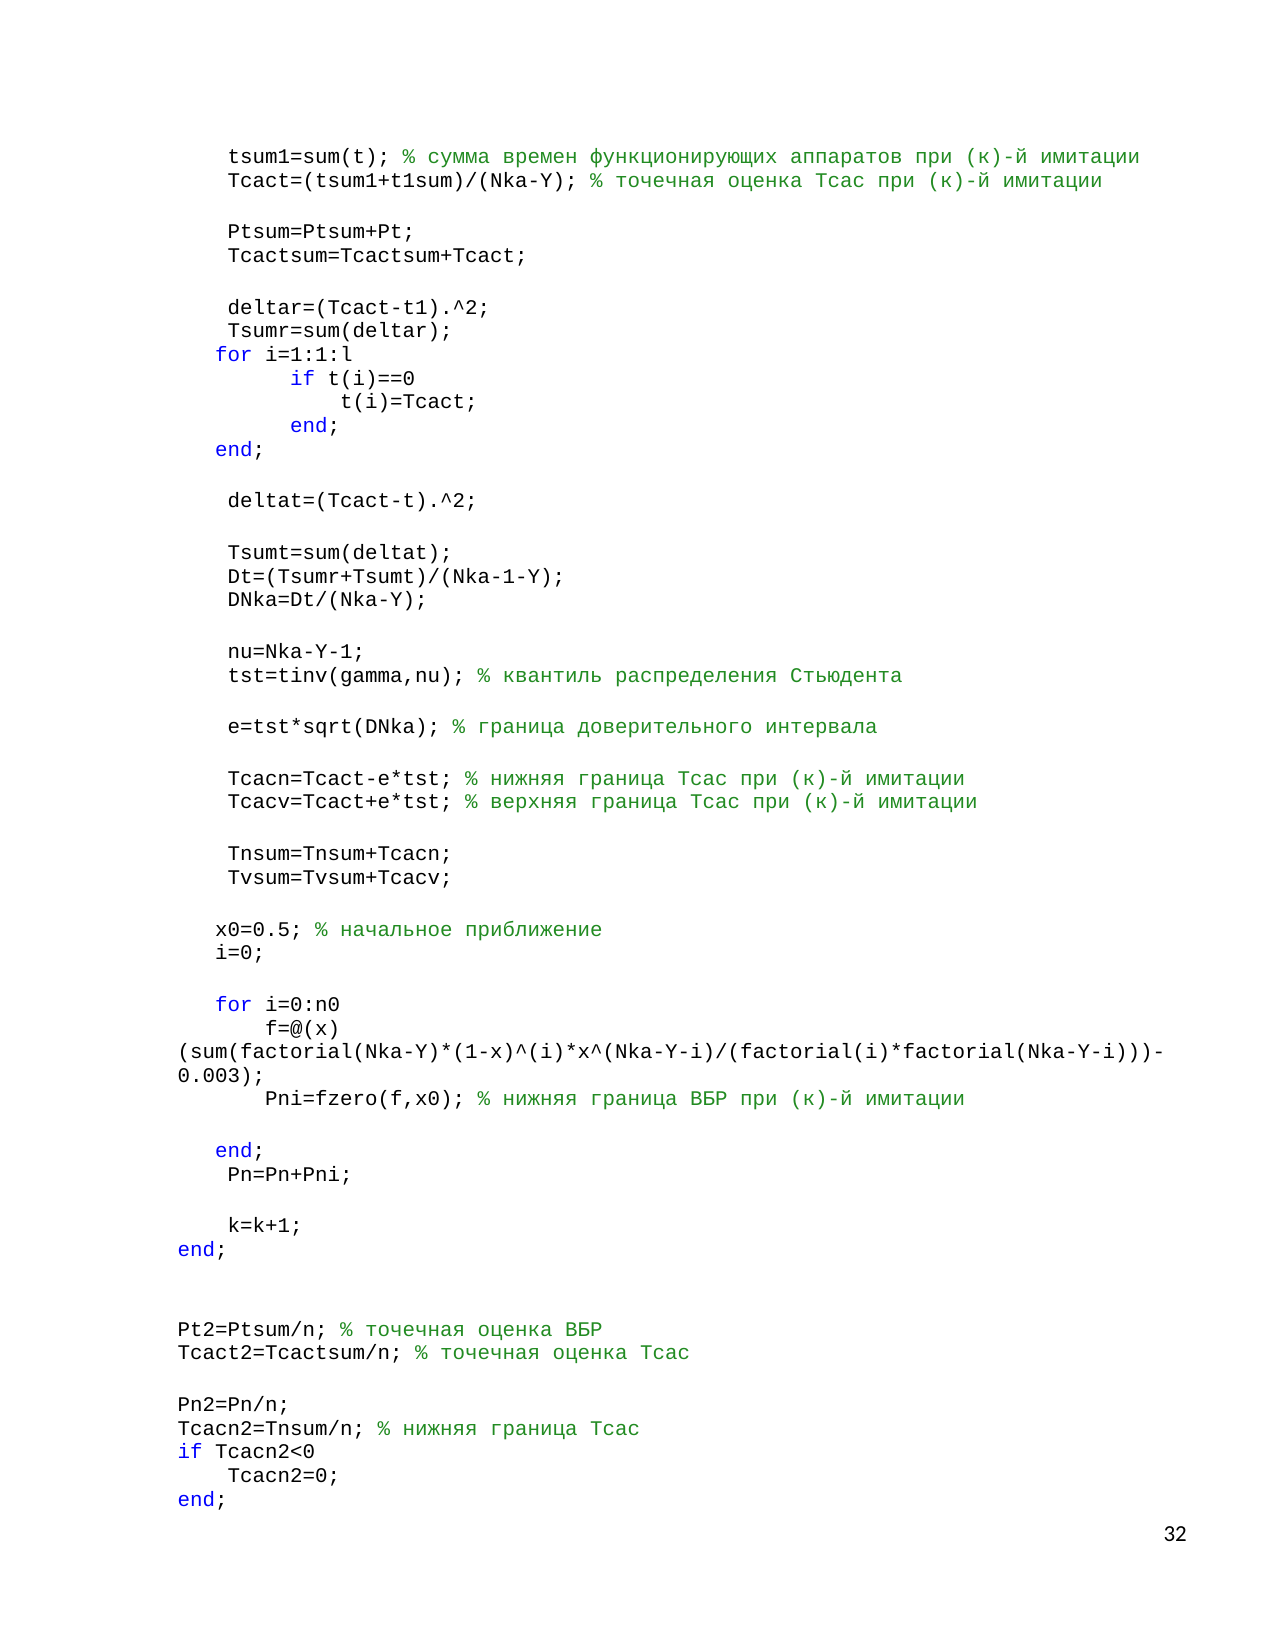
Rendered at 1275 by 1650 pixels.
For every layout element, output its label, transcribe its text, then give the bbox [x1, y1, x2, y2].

text if t(i)==0 [177, 368, 1186, 391]
text for i=0:n0 [177, 994, 1186, 1017]
text nu=Nka-Y-1; [177, 641, 1186, 664]
text Tcacn2=Tnsum/n; % нижняя граница Тсас [177, 1418, 1186, 1441]
text Tcacv=Tcact+e*tst; % верхняя граница Тсас при (к)-й имитации [177, 792, 1186, 815]
text Tcacn=Tcact-e*tst; % нижняя граница Тсас при (к)-й имитации [177, 768, 1186, 792]
text i=0; [177, 942, 1186, 966]
text tsum1=sum(t); % сумма времен функционирующих аппаратов при (к)-й имитации [177, 146, 1186, 170]
text e=tst*sqrt(DNka); % граница доверительного интервала [177, 716, 1186, 740]
text k=k+1; [177, 1215, 1186, 1239]
text end; [177, 1489, 1186, 1512]
text Pt2=Ptsum/n; % точечная оценка ВБР [177, 1319, 1186, 1342]
text deltar=(Tcact-t1).^2; [177, 297, 1186, 320]
text end; [177, 415, 1186, 439]
text Pni=fzero(f,x0); % нижняя граница ВБР при (к)-й имитации [177, 1088, 1186, 1112]
text Ptsum=Ptsum+Pt; [177, 221, 1186, 245]
text for i=1:1:l [177, 344, 1186, 368]
text deltat=(Tcact-t).^2; [177, 490, 1186, 514]
text DNka=Dt/(Nka-Y); [177, 589, 1186, 613]
text if Tcacn2<0 [177, 1441, 1186, 1465]
text Tnsum=Tnsum+Tcacn; [177, 843, 1186, 867]
text Tcacn2=0; [177, 1465, 1186, 1489]
text tst=tinv(gamma,nu); % квантиль распределения Стьюдента [177, 664, 1186, 688]
text Tcact2=Tcactsum/n; % точечная оценка Тсас [177, 1342, 1186, 1366]
text Pn=Pn+Pni; [177, 1164, 1186, 1187]
text Dt=(Tsumr+Tsumt)/(Nka-1-Y); [177, 566, 1186, 589]
text x0=0.5; % начальное приближение [177, 918, 1186, 942]
text t(i)=Tcact; [177, 391, 1186, 415]
text Tcactsum=Tcactsum+Tcact; [177, 245, 1186, 269]
text Tsumt=sum(deltat); [177, 542, 1186, 566]
text f=@(x) (sum(factorial(Nka-Y)*(1-x)^(i)*x^(Nka-Y-i)/(factorial(i)*factorial(Nka-Y-i)))-0.003); [177, 1017, 1186, 1088]
text end; [177, 439, 1186, 462]
text end; [177, 1239, 1186, 1263]
text Tcact=(tsum1+t1sum)/(Nka-Y); % точечная оценка Тсас при (к)-й имитации [177, 170, 1186, 193]
text Tvsum=Tvsum+Tcacv; [177, 867, 1186, 891]
text Pn2=Pn/n; [177, 1394, 1186, 1418]
text end; [177, 1140, 1186, 1164]
text Tsumr=sum(deltar); [177, 320, 1186, 344]
